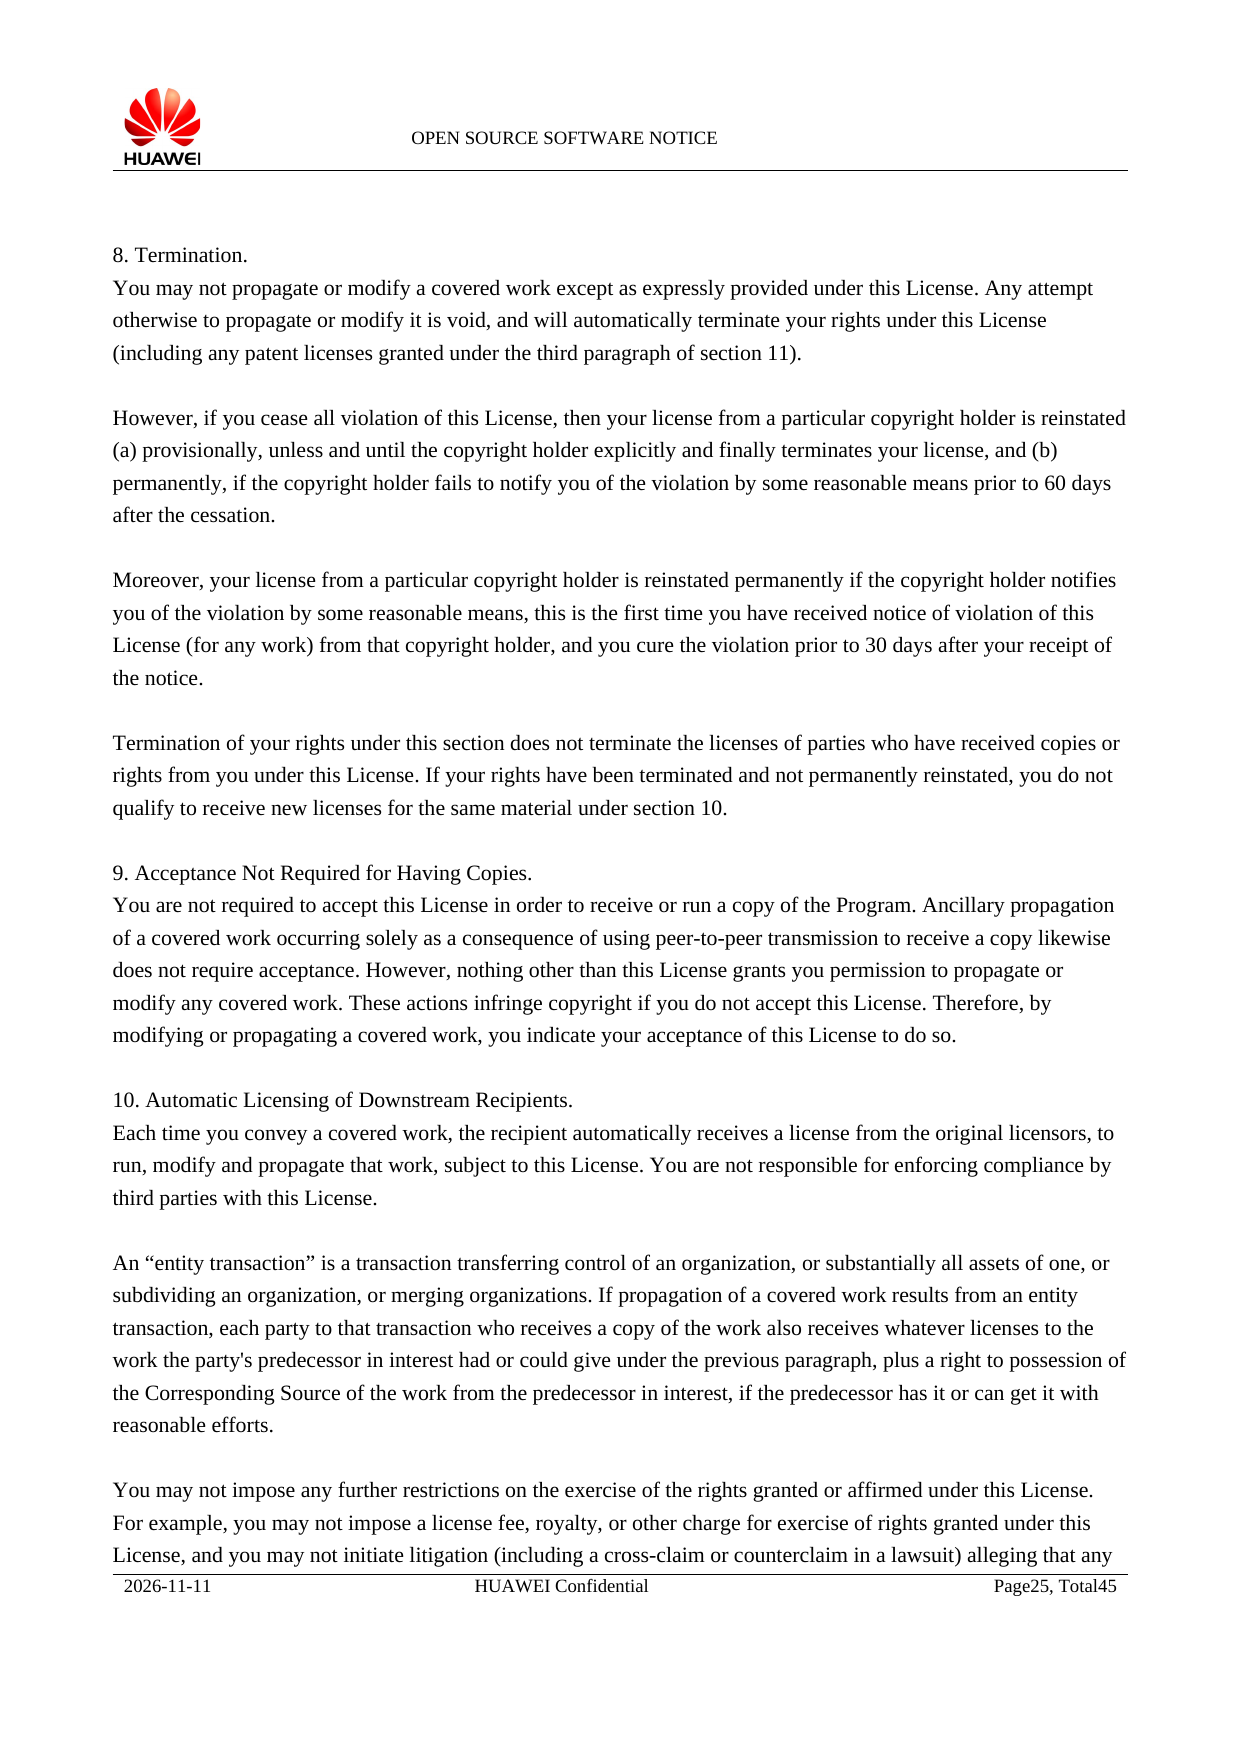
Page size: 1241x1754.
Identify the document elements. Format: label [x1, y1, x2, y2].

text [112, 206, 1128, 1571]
picture [124, 88, 201, 165]
